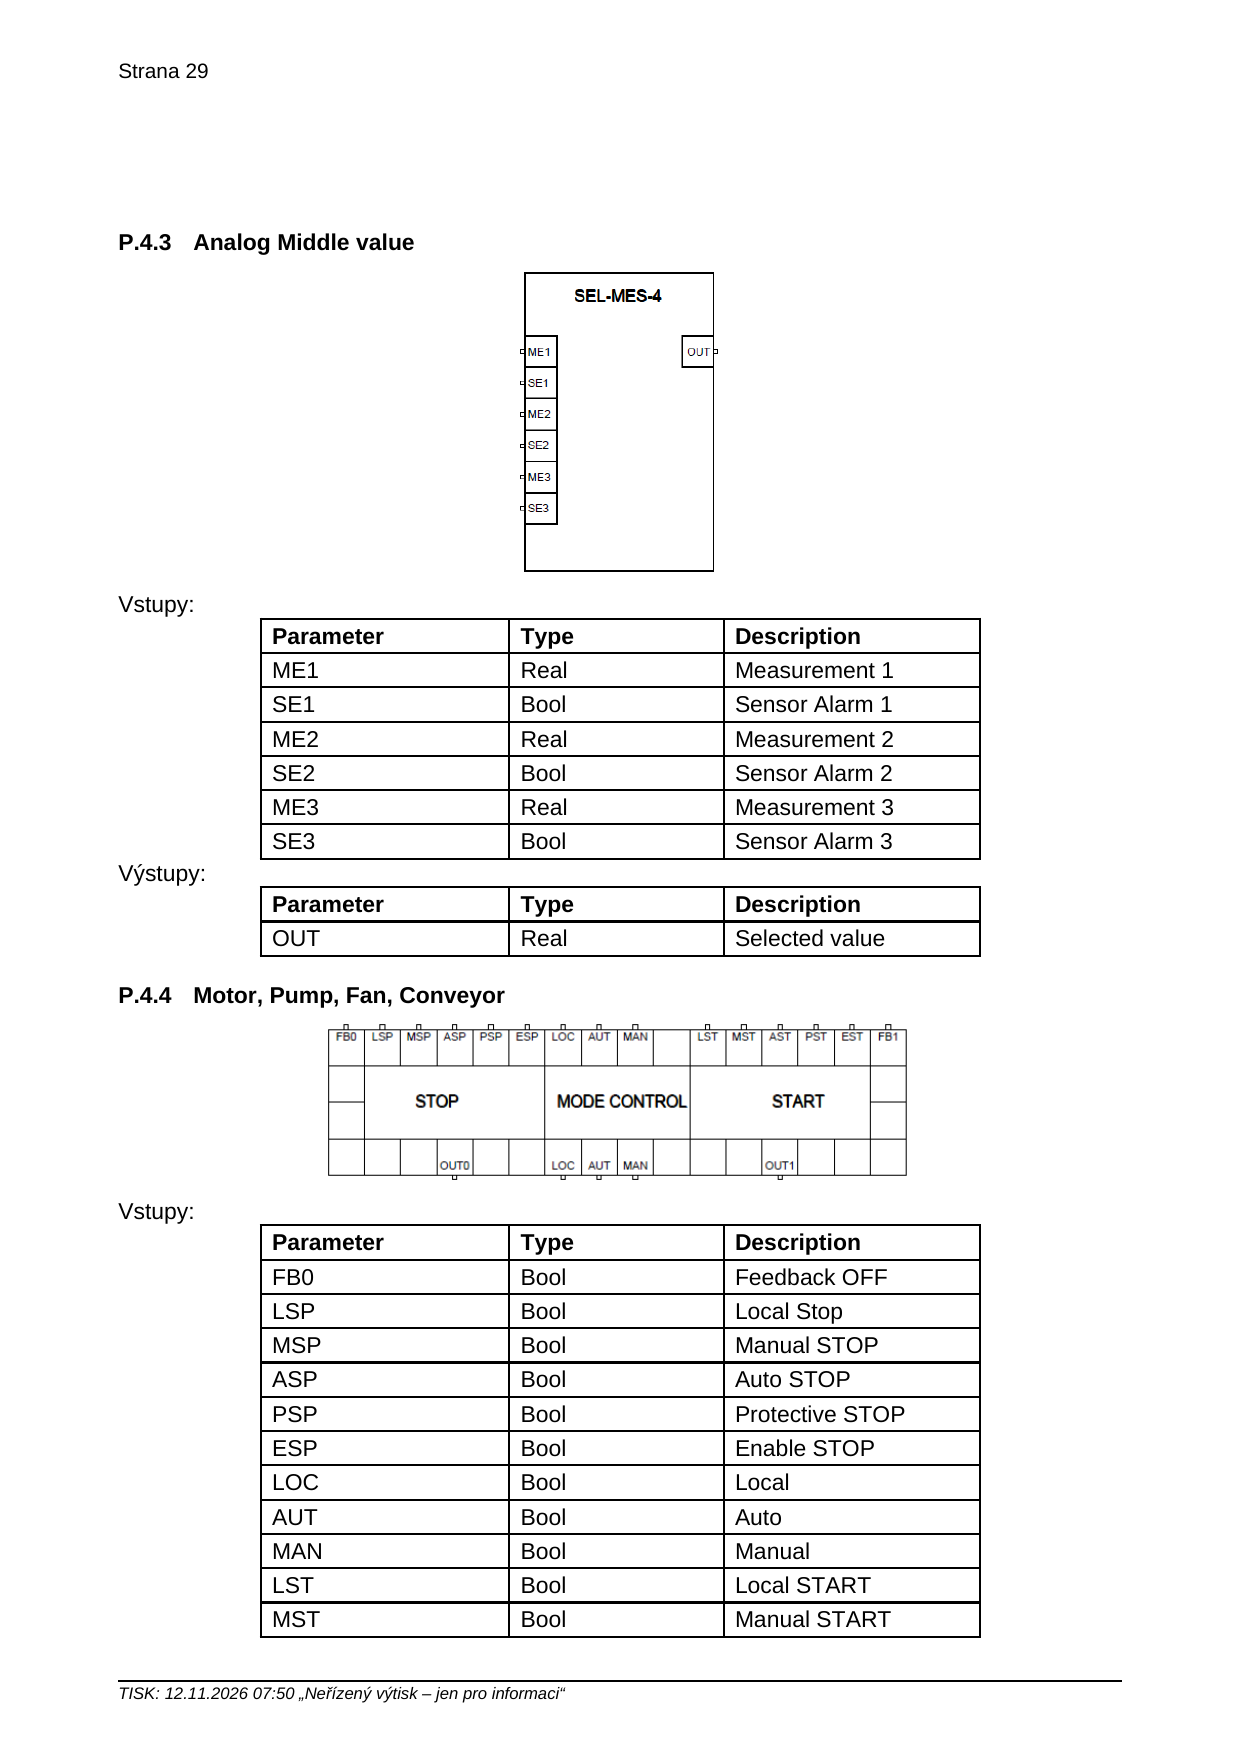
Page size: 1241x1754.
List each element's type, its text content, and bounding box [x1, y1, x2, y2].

table_cell ASP [262, 1364, 508, 1396]
table_cell Sensor Alarm 3 [725, 825, 979, 858]
table_cell ESP [262, 1432, 508, 1464]
table_cell Real [510, 791, 723, 823]
table_cell PSP [262, 1398, 508, 1430]
table_header Parameter [262, 888, 508, 920]
table_cell Bool [510, 1329, 723, 1361]
picture [322, 1020, 918, 1182]
table_cell SE1 [262, 688, 508, 721]
table_header Description [725, 888, 979, 920]
table_cell Auto [725, 1501, 979, 1533]
text Motor, Pump, Fan, Conveyor [118, 982, 1122, 1008]
table_cell SE3 [262, 825, 508, 858]
table_cell Real [510, 654, 723, 686]
table_cell Measurement 3 [725, 791, 979, 823]
table_cell Bool [510, 825, 723, 858]
table_cell Auto STOP [725, 1364, 979, 1396]
table_cell LOC [262, 1466, 508, 1498]
table_cell Bool [510, 1535, 723, 1567]
table_cell Feedback OFF [725, 1261, 979, 1293]
table_header Description [725, 620, 979, 652]
text Výstupy: [118, 860, 1122, 886]
table_cell LSP [262, 1295, 508, 1327]
table_cell MAN [262, 1535, 508, 1567]
table_cell SE2 [262, 757, 508, 789]
table_cell Protective STOP [725, 1398, 979, 1430]
table_header Description [725, 1226, 979, 1259]
table_cell Local Stop [725, 1295, 979, 1327]
table_cell Local [725, 1466, 979, 1498]
table_cell MSP [262, 1329, 508, 1361]
table_cell Bool [510, 1604, 723, 1636]
table_header Type [510, 620, 723, 652]
table_cell Local START [725, 1569, 979, 1601]
table_cell Bool [510, 1501, 723, 1533]
table_cell Bool [510, 1364, 723, 1396]
table_cell Bool [510, 1569, 723, 1601]
table_cell Bool [510, 1398, 723, 1430]
table_cell Bool [510, 1466, 723, 1498]
text Vstupy: [118, 1198, 1122, 1224]
table_header Type [510, 1226, 723, 1259]
table_cell Manual START [725, 1604, 979, 1636]
table_cell ME3 [262, 791, 508, 823]
picture [518, 268, 722, 575]
table_cell Real [510, 923, 723, 954]
table_header Parameter [262, 1226, 508, 1259]
text Vstupy: [118, 591, 1122, 618]
table_cell Sensor Alarm 2 [725, 757, 979, 789]
table_cell Selected value [725, 923, 979, 954]
table_cell Bool [510, 1261, 723, 1293]
table_cell LST [262, 1569, 508, 1601]
text Analog Middle value [118, 229, 1122, 256]
table_cell Bool [510, 688, 723, 721]
table_cell Real [510, 723, 723, 755]
table_header Parameter [262, 620, 508, 652]
table_cell ME2 [262, 723, 508, 755]
table_cell Bool [510, 1432, 723, 1464]
table_cell Manual STOP [725, 1329, 979, 1361]
table_cell Enable STOP [725, 1432, 979, 1464]
table_header Type [510, 888, 723, 920]
table_cell Bool [510, 757, 723, 789]
table_cell Manual [725, 1535, 979, 1567]
table_cell Sensor Alarm 1 [725, 688, 979, 721]
table_cell Measurement 2 [725, 723, 979, 755]
table_cell MST [262, 1604, 508, 1636]
table_cell OUT [262, 923, 508, 954]
table_cell Bool [510, 1295, 723, 1327]
table_cell AUT [262, 1501, 508, 1533]
table_cell ME1 [262, 654, 508, 686]
table_cell FB0 [262, 1261, 508, 1293]
table_cell Measurement 1 [725, 654, 979, 686]
